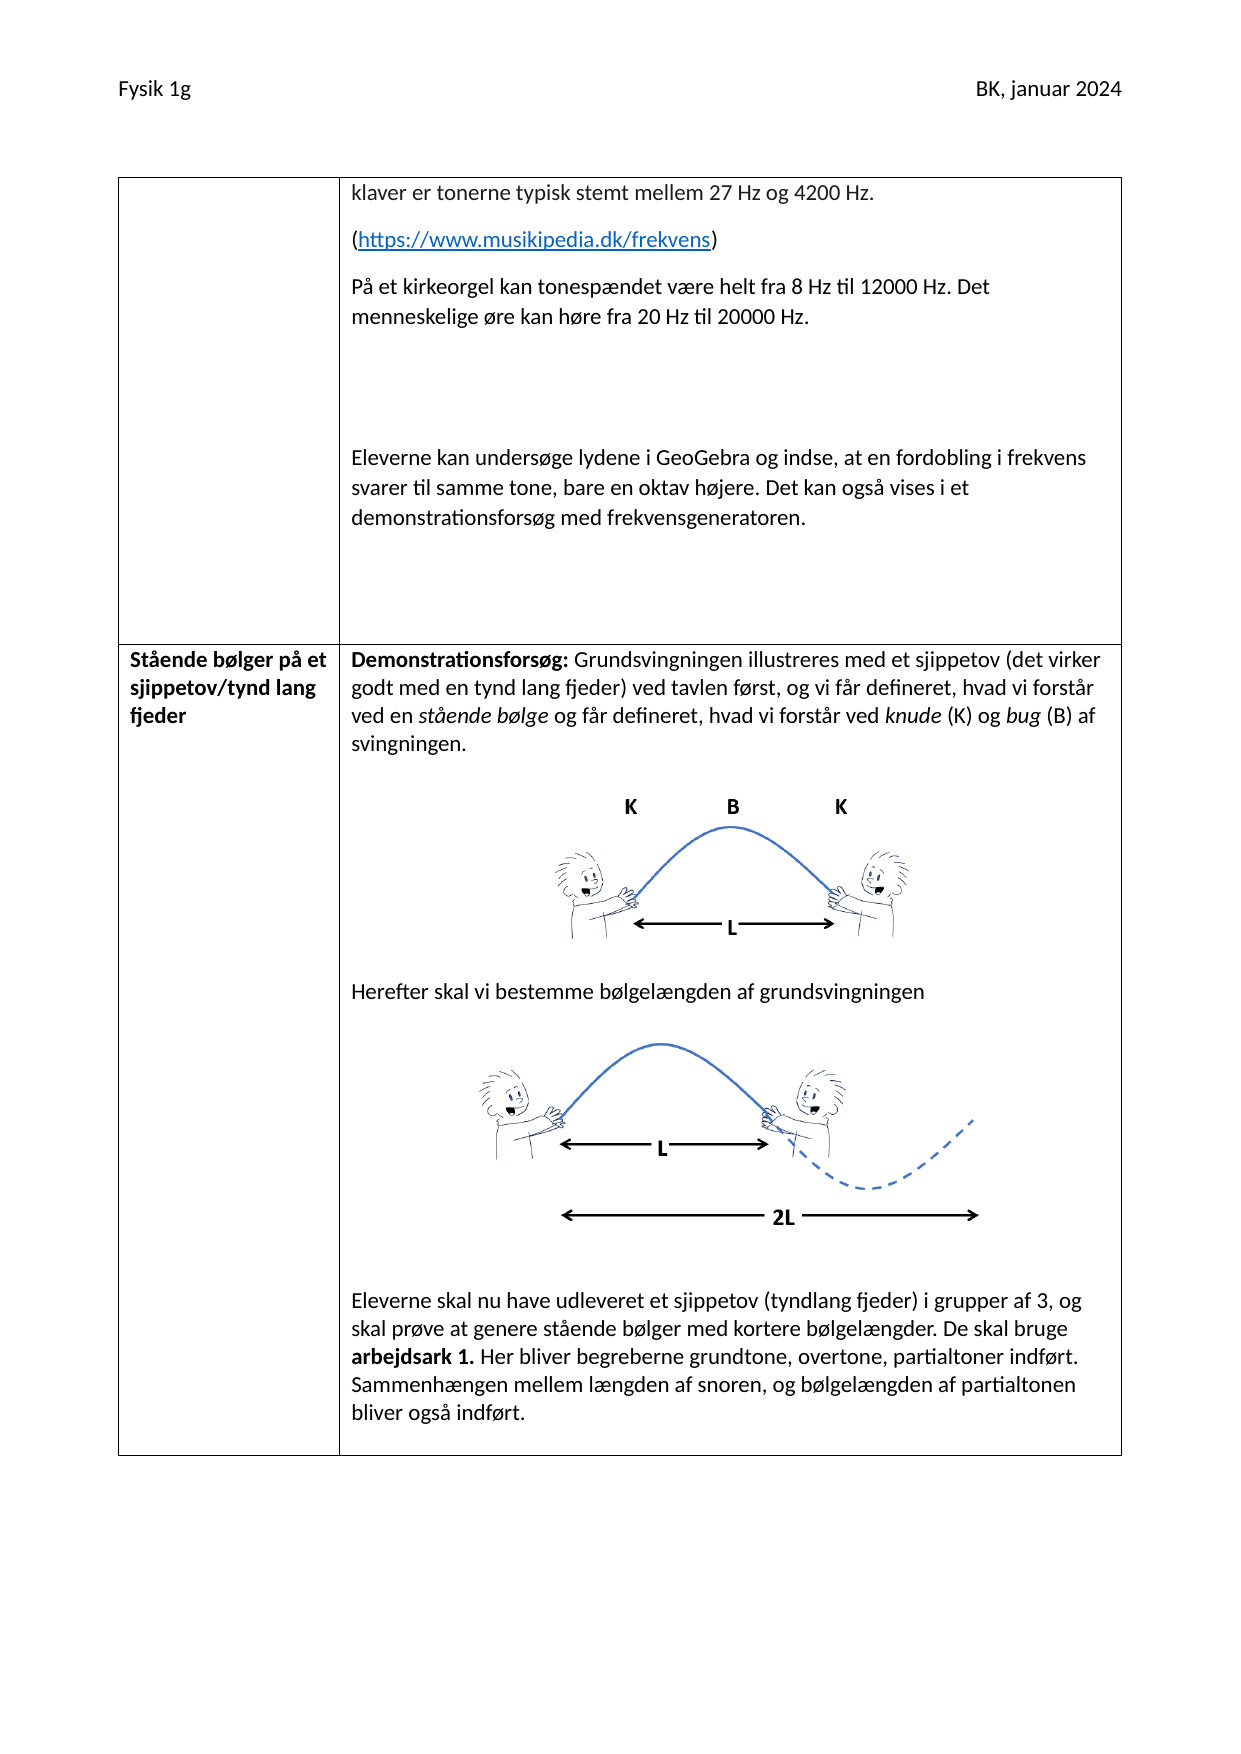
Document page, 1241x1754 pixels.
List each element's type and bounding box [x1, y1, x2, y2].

picture [549, 785, 913, 950]
table_cell [340, 178, 1121, 644]
table_cell [119, 178, 339, 644]
table_cell [119, 645, 339, 1454]
table_cell [340, 645, 1121, 1454]
picture [468, 1033, 994, 1231]
